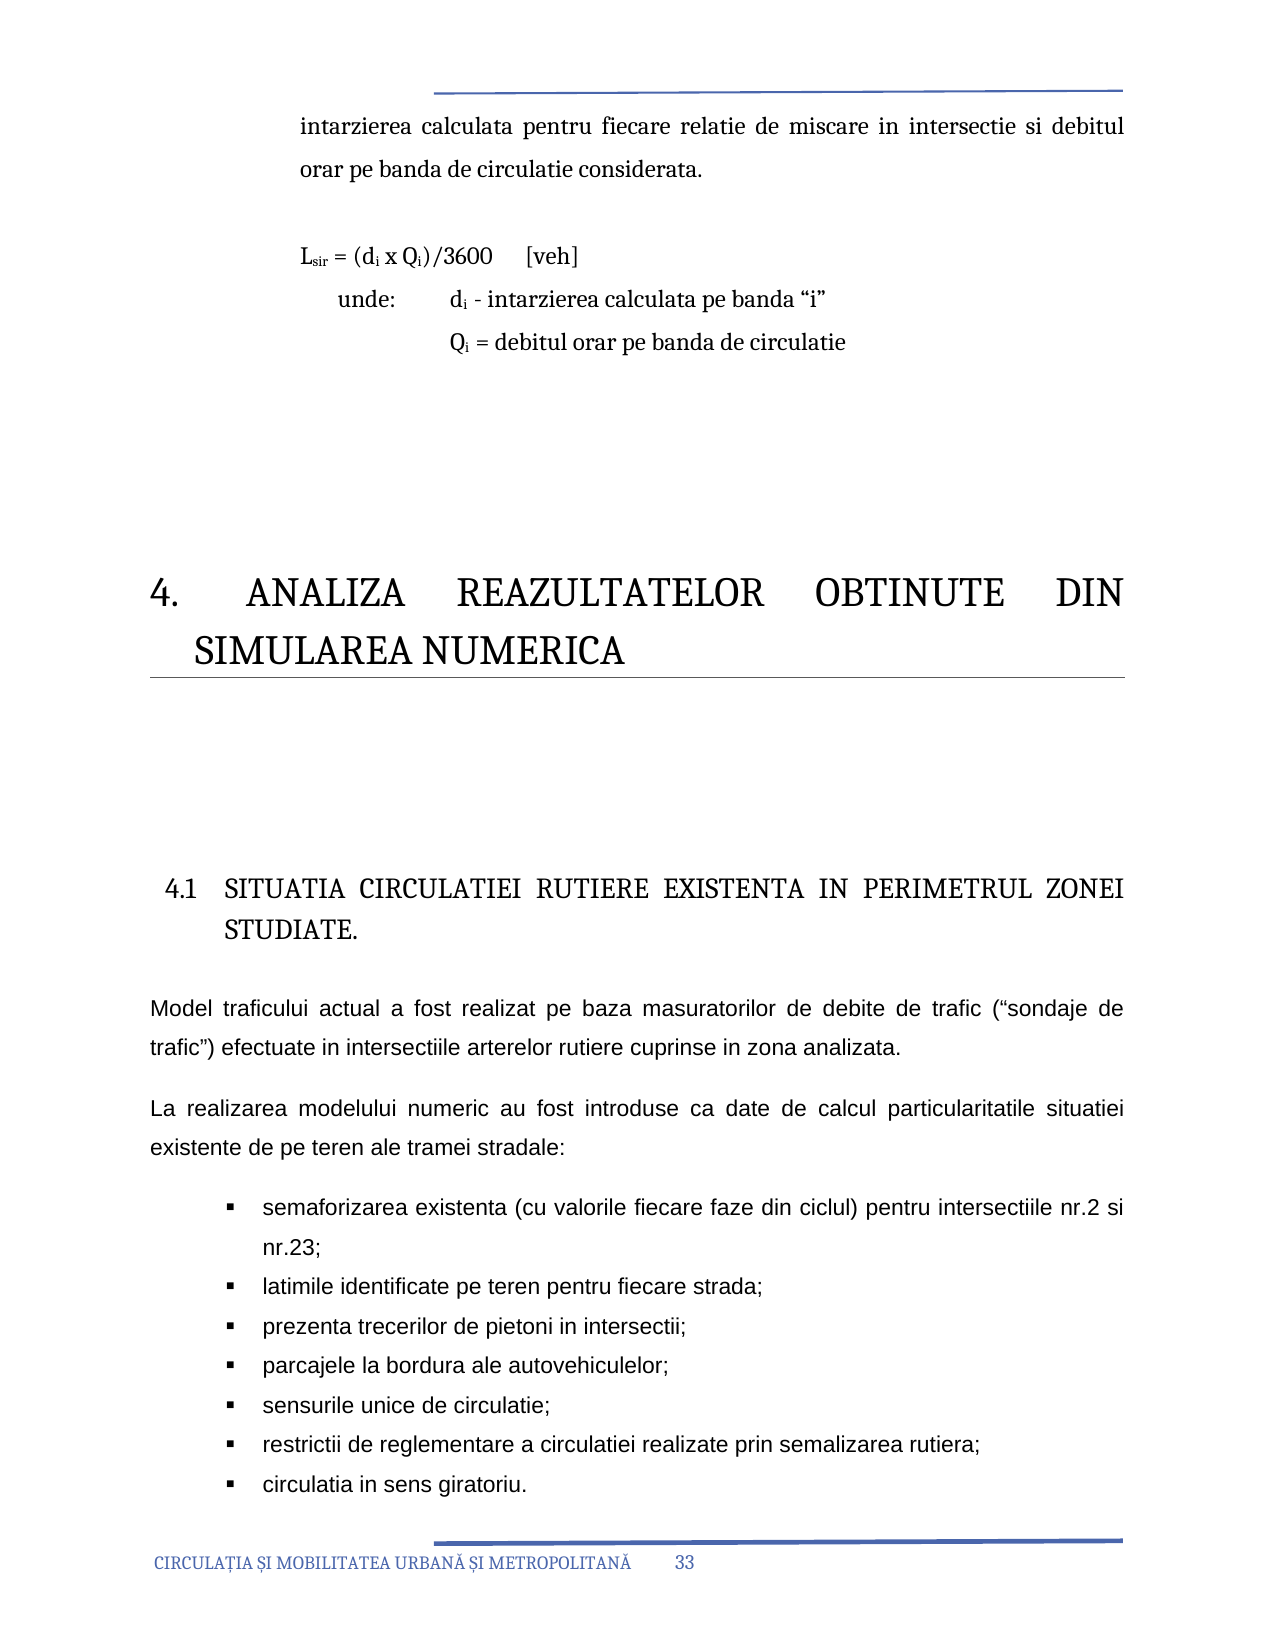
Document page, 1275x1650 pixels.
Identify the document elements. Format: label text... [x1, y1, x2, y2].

text Qi = debitul orar pe banda de circulatie [450, 328, 1125, 357]
text unde: di - intarzierea calculata pe banda “i” [337, 285, 1125, 313]
text Model traficului actual a fost realizat pe baza masuratorilor de debite de trafic (“sondaje de trafic”) efectuate in intersectiile arterelor rutiere cuprinse in zona analizata. [150, 995, 1125, 1061]
subtitle Situatia circulatiei rutiere existenta in perimetrul zonei studiate. [165, 873, 1125, 946]
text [300, 112, 1125, 184]
list sensurile unice de circulatie; [225, 1392, 1125, 1418]
list prezenta trecerilor de pietoni in intersectii; [225, 1313, 1125, 1339]
list semaforizarea existenta (cu valorile fiecare faze din ciclul) pentru intersectiile nr.2 si nr.23; [225, 1194, 1125, 1260]
subtitle ANALIZA REAZULTATELOR OBTINUTE DIN SIMULAREA NUMERICA [150, 569, 1125, 677]
list restrictii de reglementare a circulatiei realizate prin semalizarea rutiera; [225, 1431, 1125, 1457]
text Lsir = (di x Qi)/3600 [veh] [150, 242, 1125, 270]
text La realizarea modelului numeric au fost introduse ca date de calcul particularitatile situatiei existente de pe teren ale tramei stradale: [150, 1094, 1125, 1160]
list latimile identificate pe teren pentru fiecare strada; [225, 1273, 1125, 1299]
list circulatia in sens giratoriu. [225, 1471, 1125, 1497]
list parcajele la bordura ale autovehiculelor; [225, 1352, 1125, 1378]
